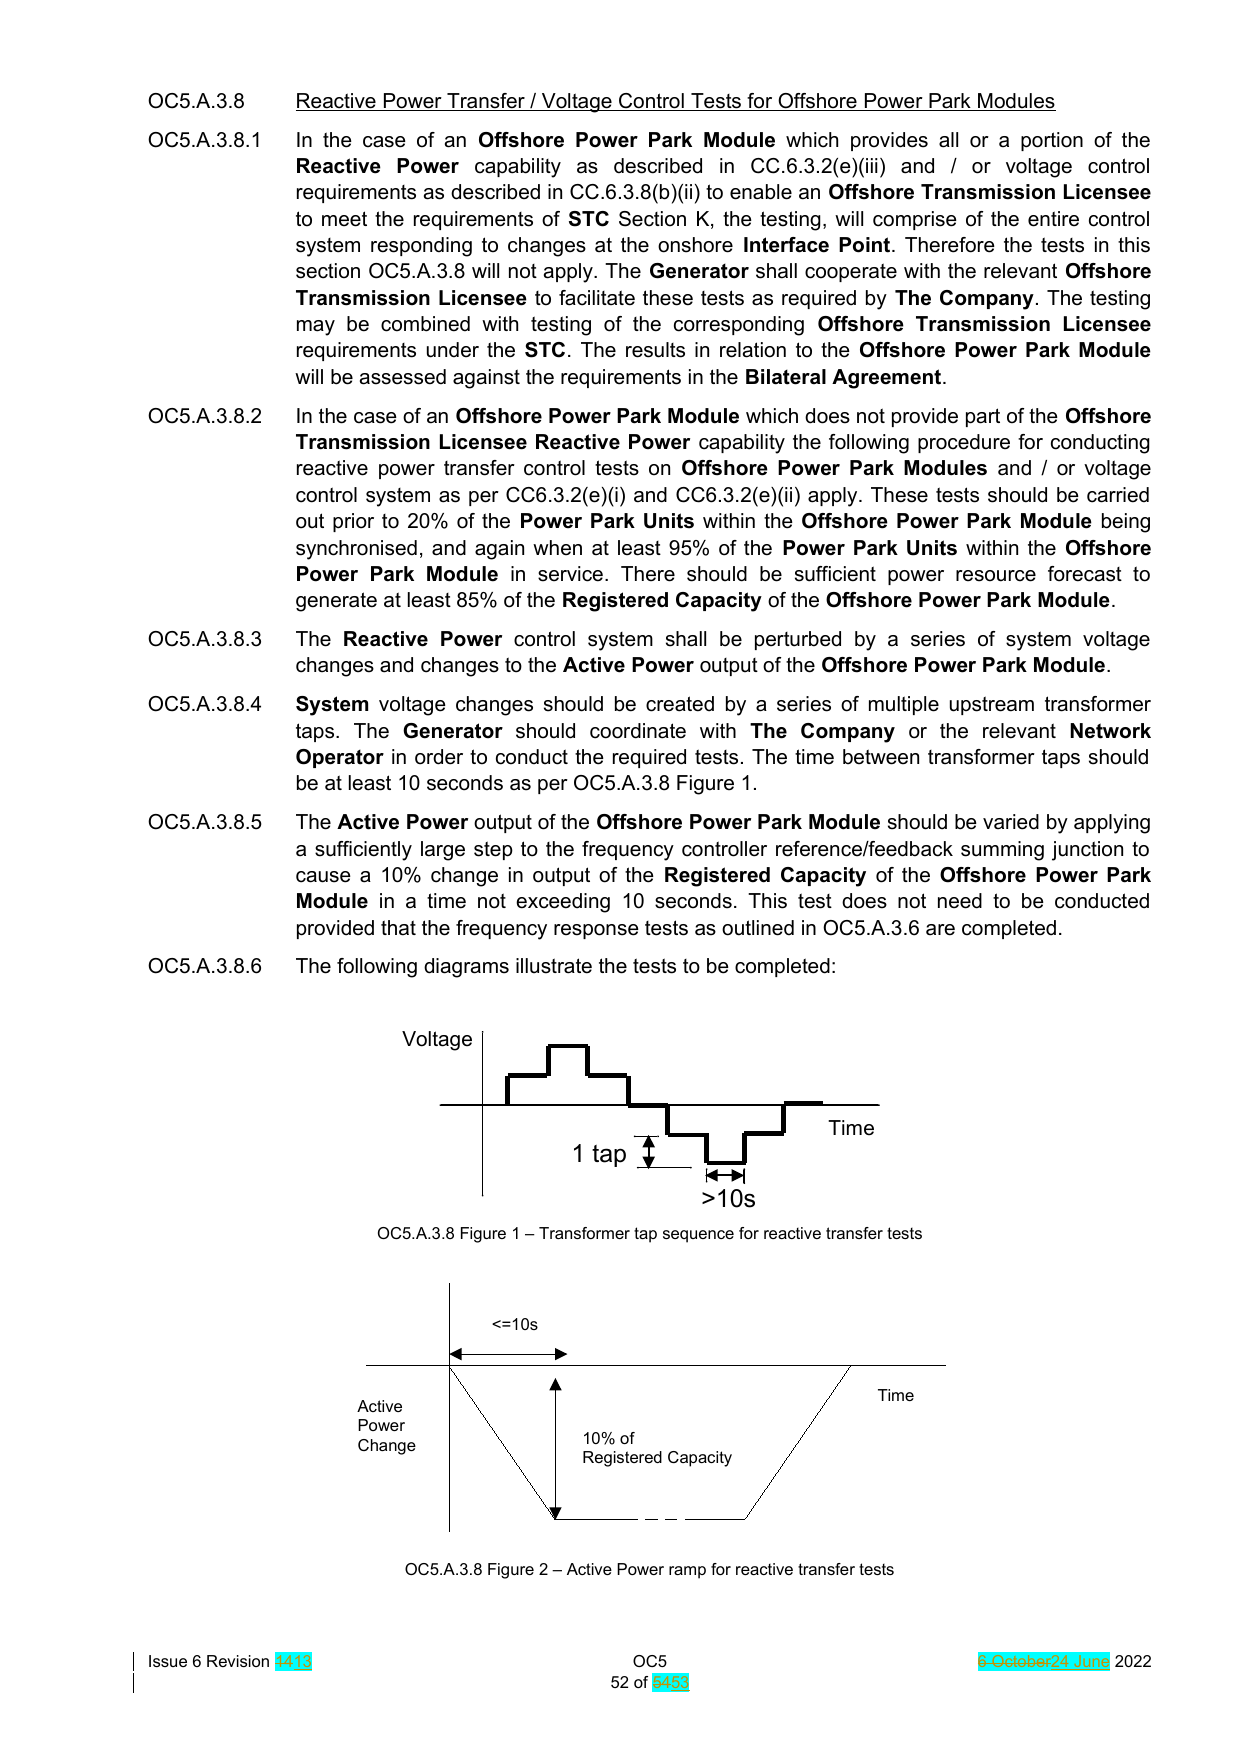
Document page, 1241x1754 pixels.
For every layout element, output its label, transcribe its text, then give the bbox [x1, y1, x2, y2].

text OC5.A.3.8.3 The Reactive Power control system shall be perturbed by a series of system voltage changes and changes to the Active Power output of the Offshore Power Park Module. [148, 627, 1152, 677]
text OC5.A.3.8 Figure 1 – Transformer tap sequence for reactive transfer tests [148, 1223, 1152, 1243]
text OC5.A.3.8 Reactive Power Transfer / Voltage Control Tests for Offshore Power Park Modules [148, 89, 1152, 113]
text OC5.A.3.8.1 In the case of an Offshore Power Park Module which provides all or a portion of the Reactive Power capability as described in CC.6.3.2(e)(iii) and / or voltage control requirements as described in CC.6.3.8(b)(ii) to enable an Offshore Transmission Licensee to meet the requirements of STC Section K, the testing, will comprise of the entire control system responding to changes at the onshore Interface Point. Therefore the tests in this section OC5.A.3.8 will not apply. The Generator shall cooperate with the relevant Offshore Transmission Licensee to facilitate these tests as required by The Company. The testing may be combined with testing of the corresponding Offshore Transmission Licensee requirements under the STC. The results in relation to the Offshore Power Park Module will be assessed against the requirements in the Bilateral Agreement. [148, 127, 1152, 389]
text OC5.A.3.8.2 In the case of an Offshore Power Park Module which does not provide part of the Offshore Transmission Licensee Reactive Power capability the following procedure for conducting reactive power transfer control tests on Offshore Power Park Modules and / or voltage control system as per CC6.3.2(e)(i) and CC6.3.2(e)(ii) apply. These tests should be carried out prior to 20% of the Power Park Units within the Offshore Power Park Module being synchronised, and again when at least 95% of the Power Park Units within the Offshore Power Park Module in service. There should be sufficient power resource forecast to generate at least 85% of the Registered Capacity of the Offshore Power Park Module. [148, 403, 1152, 612]
text OC5.A.3.8 Figure 2 – Active Power ramp for reactive transfer tests [148, 1560, 1152, 1579]
text OC5.A.3.8.5 The Active Power output of the Offshore Power Park Module should be varied by applying a sufficiently large step to the frequency controller reference/feedback summing junction to cause a 10% change in output of the Registered Capacity of the Offshore Power Park Module in a time not exceeding 10 seconds. This test does not need to be conducted provided that the frequency response tests as outlined in OC5.A.3.6 are completed. [148, 810, 1152, 939]
text OC5.A.3.8.4 System voltage changes should be created by a series of multiple upstream transformer taps. The Generator should coordinate with The Company or the relevant Network Operator in order to conduct the required tests. The time between transformer taps should be at least 10 seconds as per OC5.A.3.8 Figure 1. [148, 692, 1152, 795]
text OC5.A.3.8.6 The following diagrams illustrate the tests to be completed: [148, 954, 1152, 978]
